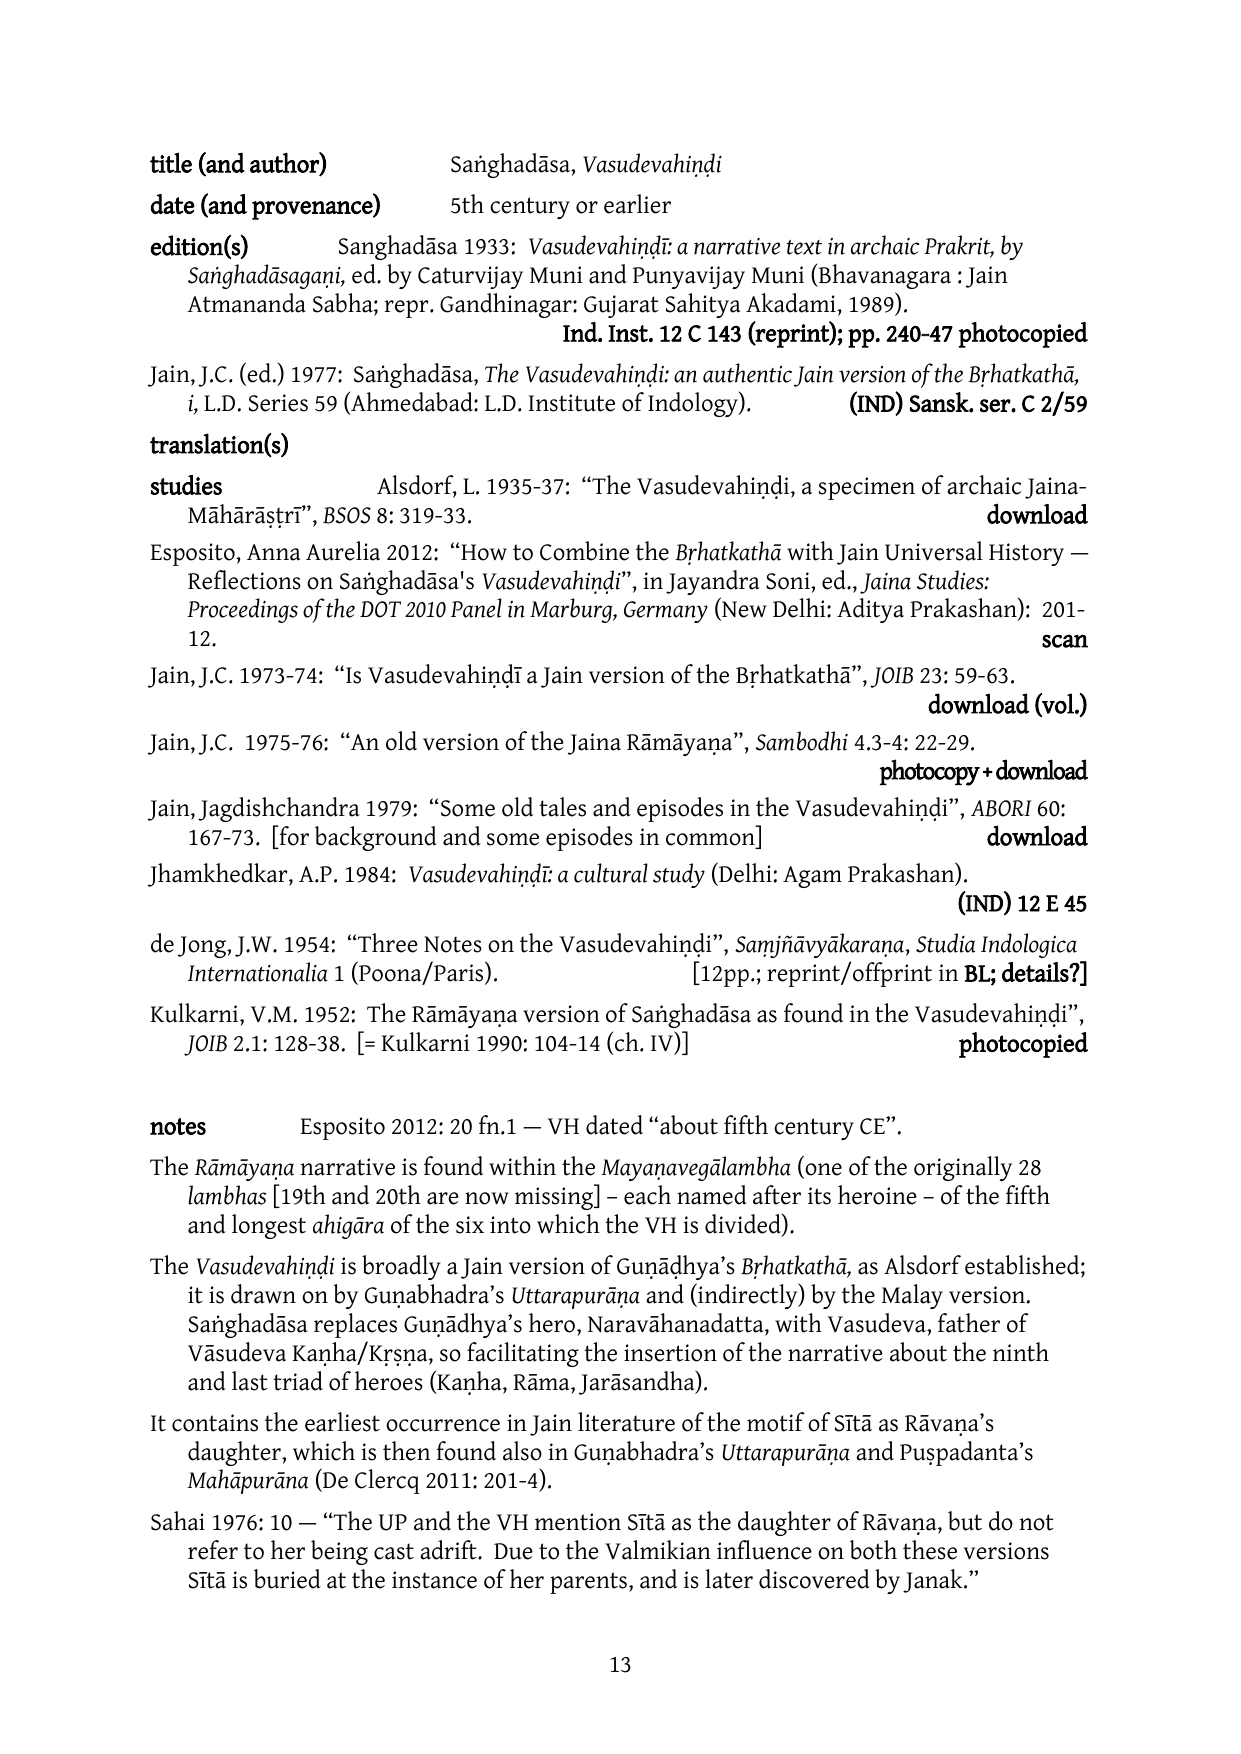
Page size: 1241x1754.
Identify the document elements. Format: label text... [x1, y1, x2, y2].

text studies Alsdorf, L. 1935-37: “The Vasudevahiṇḍi, a specimen of archaic Jaina-Māhārāṣṭrī”, BSOS 8: 319-33. download [150, 472, 1090, 530]
text notes Esposito 2012: 20 fn.1 — VH dated “about fifth century CE”. [150, 1112, 1090, 1141]
text de Jong, J.W. 1954: “Three Notes on the Vasudevahiṇḍi”, Saṃjñāvyākaraṇa, Studia Indologica Internationalia 1 (Poona/Paris). [12pp.; reprint/offprint in BL; details?] [150, 930, 1090, 988]
text It contains the earliest occurrence in Jain literature of the motif of Sītā as Rāvaṇa’s daughter, which is then found also in Guṇabhadra’s Uttarapurāṇa and Puṣpadanta’s Mahāpurāna (De Clercq 2011: 201-4). [150, 1409, 1090, 1496]
text date (and provenance) 5th century or earlier [150, 191, 1090, 220]
text title (and author) Saṅghadāsa, Vasudevahiṇḍi [150, 150, 1090, 179]
text The Vasudevahiṇḍi is broadly a Jain version of Guṇāḍhya’s Bṛhatkathā, as Alsdorf established; it is drawn on by Guṇabhadra’s Uttarapurāṇa and (indirectly) by the Malay version. Saṅghadāsa replaces Guṇādhya’s hero, Naravāhanadatta, with Vasudeva, father of Vāsudeva Kaṇha/Kṛṣṇa, so facilitating the insertion of the narrative about the ninth and last triad of heroes (Kaṇha, Rāma, Jarāsandha). [150, 1252, 1090, 1397]
text Jain, J.C. 1973-74: “Is Vasudevahiṇḍī a Jain version of the Bṛhatkathā”, JOIB 23: 59-63. download (vol.) [150, 662, 1090, 720]
text Jhamkhedkar, A.P. 1984: Vasudevahiṇḍī: a cultural study (Delhi: Agam Prakashan). (IND) 12 E 45 [150, 860, 1090, 918]
text Jain, J.C. (ed.) 1977: Saṅghadāsa, The Vasudevahiṇḍi: an authentic Jain version of the Bṛhatkathā, i, L.D. Series 59 (Ahmedabad: L.D. Institute of Indology). (IND) Sansk. ser. C 2/59 [150, 361, 1090, 418]
text Kulkarni, V.M. 1952: The Rāmāyaṇa version of Saṅghadāsa as found in the Vasudevahiṇḍi”, JOIB 2.1: 128-38. [= Kulkarni 1990: 104-14 (ch. IV)] photocopied [150, 1001, 1090, 1058]
text Jain, J.C. 1975-76: “An old version of the Jaina Rāmāyaṇa”, Sambodhi 4.3-4: 22-29. photocopy + download [150, 728, 1090, 786]
text The Rāmāyaṇa narrative is found within the Mayaṇavegālambha (one of the originally 28 lambhas [19th and 20th are now missing] – each named after its heroine – of the fifth and longest ahigāra of the six into which the VH is divided). [150, 1153, 1090, 1240]
text edition(s) Sanghadāsa 1933: Vasudevahiṇḍī: a narrative text in archaic Prakrit, by Saṅghadāsagaṇi, ed. by Caturvijay Muni and Punyavijay Muni (Bhavanagara : Jain Atmananda Sabha; repr. Gandhinagar: Gujarat Sahitya Akadami, 1989). Ind. Inst. 12 C 143 (reprint); pp. 240-47 photocopied [150, 233, 1090, 348]
text Jain, Jagdishchandra 1979: “Some old tales and episodes in the Vasudevahiṇḍi”, ABORI 60: 167-73. [for background and some episodes in common] download [150, 794, 1090, 852]
text Esposito, Anna Aurelia 2012: “How to Combine the Bṛhatkathā with Jain Universal History — Reflections on Saṅghadāsa's Vasudevahiṇḍi”, in Jayandra Soni, ed., Jaina Studies: Proceedings of the DOT 2010 Panel in Marburg, Germany (New Delhi: Aditya Prakashan): 201-12. scan [150, 538, 1090, 654]
text Sahai 1976: 10 — “The UP and the VH mention Sītā as the daughter of Rāvaṇa, but do not refer to her being cast adrift. Due to the Valmikian influence on both these versions Sītā is buried at the instance of her parents, and is later discovered by Janak.” [150, 1508, 1090, 1595]
text translation(s) [150, 431, 1090, 460]
